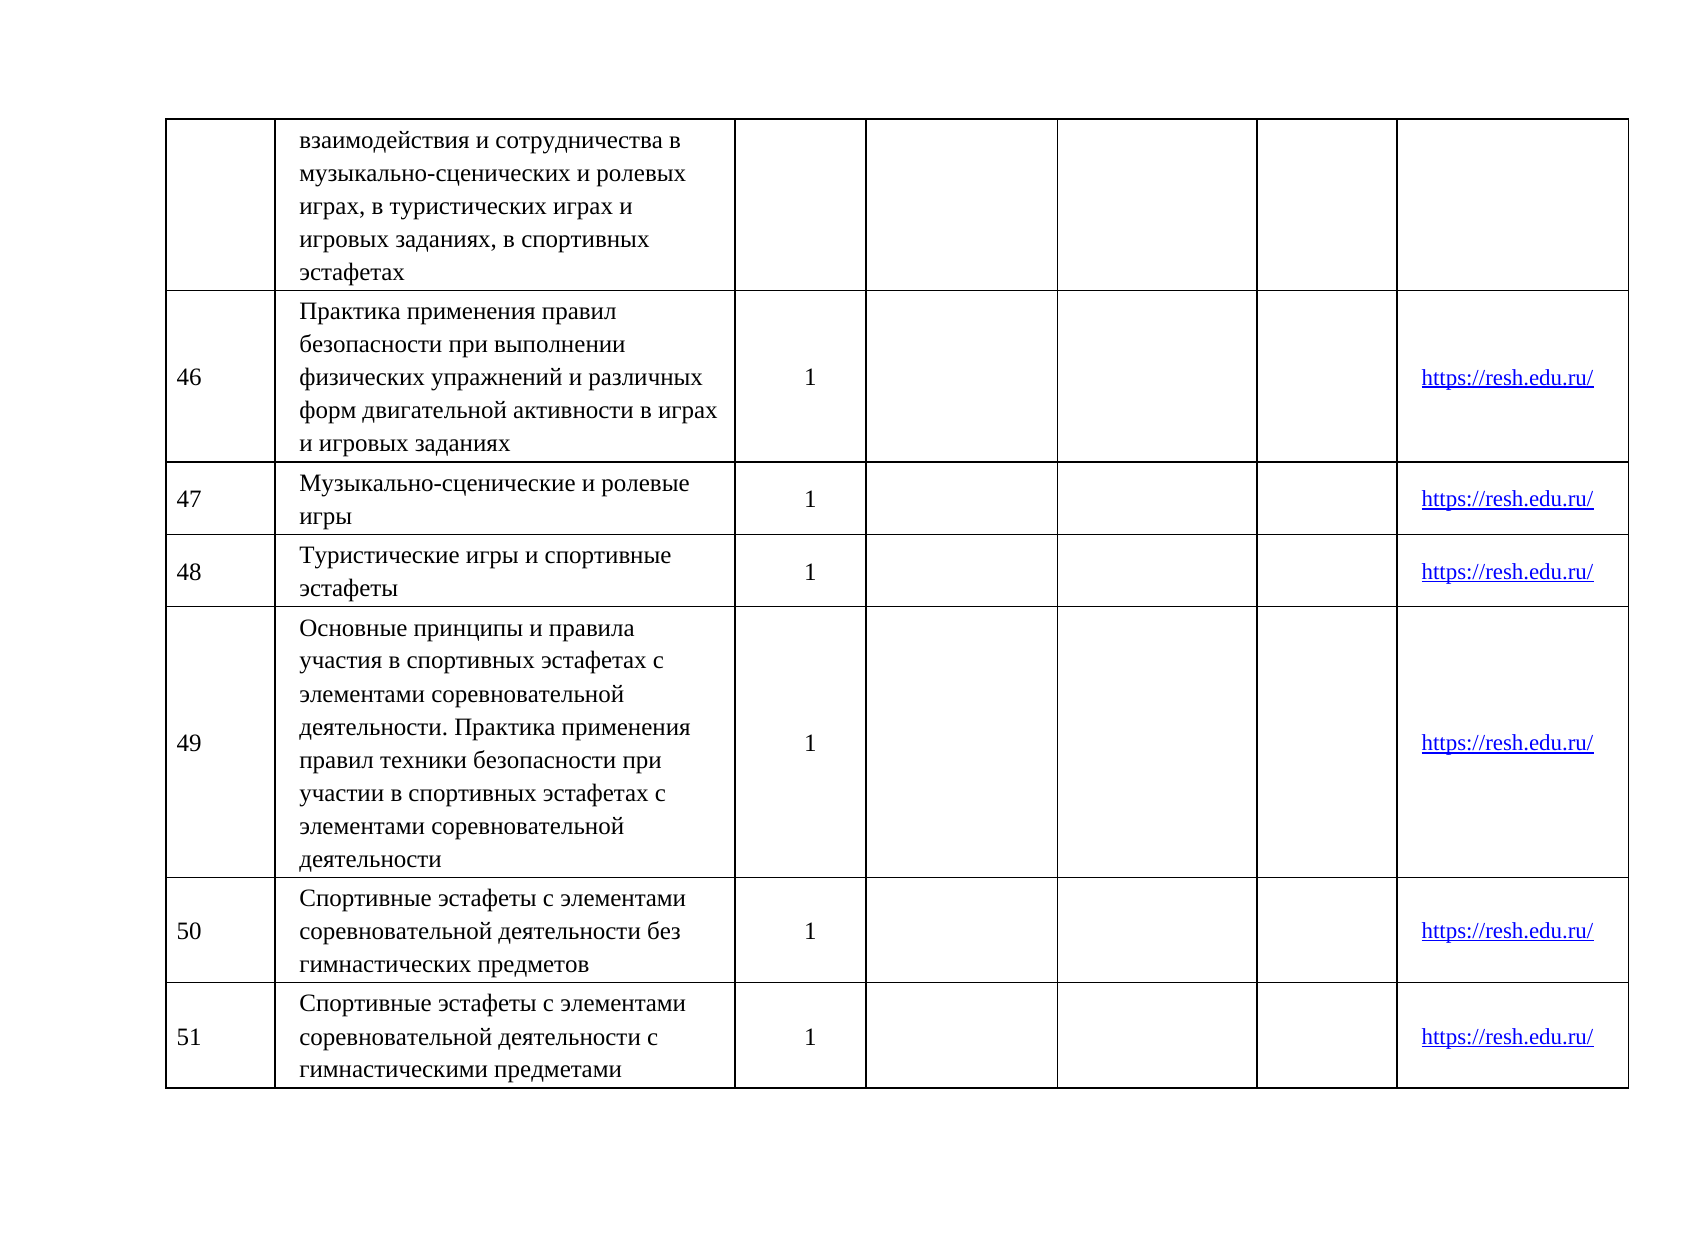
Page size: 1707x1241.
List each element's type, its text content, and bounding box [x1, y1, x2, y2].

table_cell Музыкально-сценические и ролевые игры [276, 463, 734, 533]
table_cell [1058, 120, 1256, 289]
table_cell [1258, 463, 1396, 533]
table_cell 1 [736, 607, 865, 876]
table_cell [1258, 607, 1396, 876]
table_cell 51 [167, 983, 274, 1087]
table_cell 1 [736, 535, 865, 606]
table_cell [1058, 607, 1256, 876]
table_cell 45 [167, 120, 274, 289]
table_cell [1058, 983, 1256, 1087]
table_cell https://resh.edu.ru/ [1398, 878, 1628, 982]
table_cell [867, 878, 1057, 982]
table_cell 46 [167, 291, 274, 461]
table_cell [1258, 291, 1396, 461]
table_cell [1258, 535, 1396, 606]
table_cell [1398, 120, 1628, 289]
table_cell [276, 120, 734, 289]
table_cell https://resh.edu.ru/ [1398, 535, 1628, 606]
table_cell 47 [167, 463, 274, 533]
table_cell 1 [736, 878, 865, 982]
table_cell [867, 535, 1057, 606]
table_cell https://resh.edu.ru/ [1398, 607, 1628, 876]
table_cell [1058, 463, 1256, 533]
table_cell 50 [167, 878, 274, 982]
table_cell [867, 291, 1057, 461]
table_cell https://resh.edu.ru/ [1398, 463, 1628, 533]
table_cell 1 [736, 463, 865, 533]
table_cell Спортивные эстафеты с элементами соревновательной деятельности без гимнастических предметов [276, 878, 734, 982]
table_cell 48 [167, 535, 274, 606]
table_cell [867, 463, 1057, 533]
table_cell [1058, 291, 1256, 461]
table_cell Спортивные эстафеты с элементами соревновательной деятельности с гимнастическими предметами [276, 983, 734, 1087]
table_cell Туристические игры и спортивные эстафеты [276, 535, 734, 606]
table_cell Практика применения правил безопасности при выполнении физических упражнений и различных форм двигательной активности в играх и игровых заданиях [276, 291, 734, 461]
table_cell 1 [736, 983, 865, 1087]
table_cell [1058, 878, 1256, 982]
table_cell [1258, 983, 1396, 1087]
table_cell 1 [736, 120, 865, 289]
table_cell [1058, 535, 1256, 606]
table_cell Основные принципы и правила участия в спортивных эстафетах с элементами соревновательной деятельности. Практика применения правил техники безопасности при участии в спортивных эстафетах с элементами соревновательной деятельности [276, 607, 734, 876]
table_cell [867, 983, 1057, 1087]
table_cell [1258, 120, 1396, 289]
table_cell 49 [167, 607, 274, 876]
table_cell [867, 120, 1057, 289]
table_cell [1258, 878, 1396, 982]
table_cell 1 [736, 291, 865, 461]
table_cell [867, 607, 1057, 876]
table_cell https://resh.edu.ru/ [1398, 291, 1628, 461]
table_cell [1398, 983, 1628, 1087]
